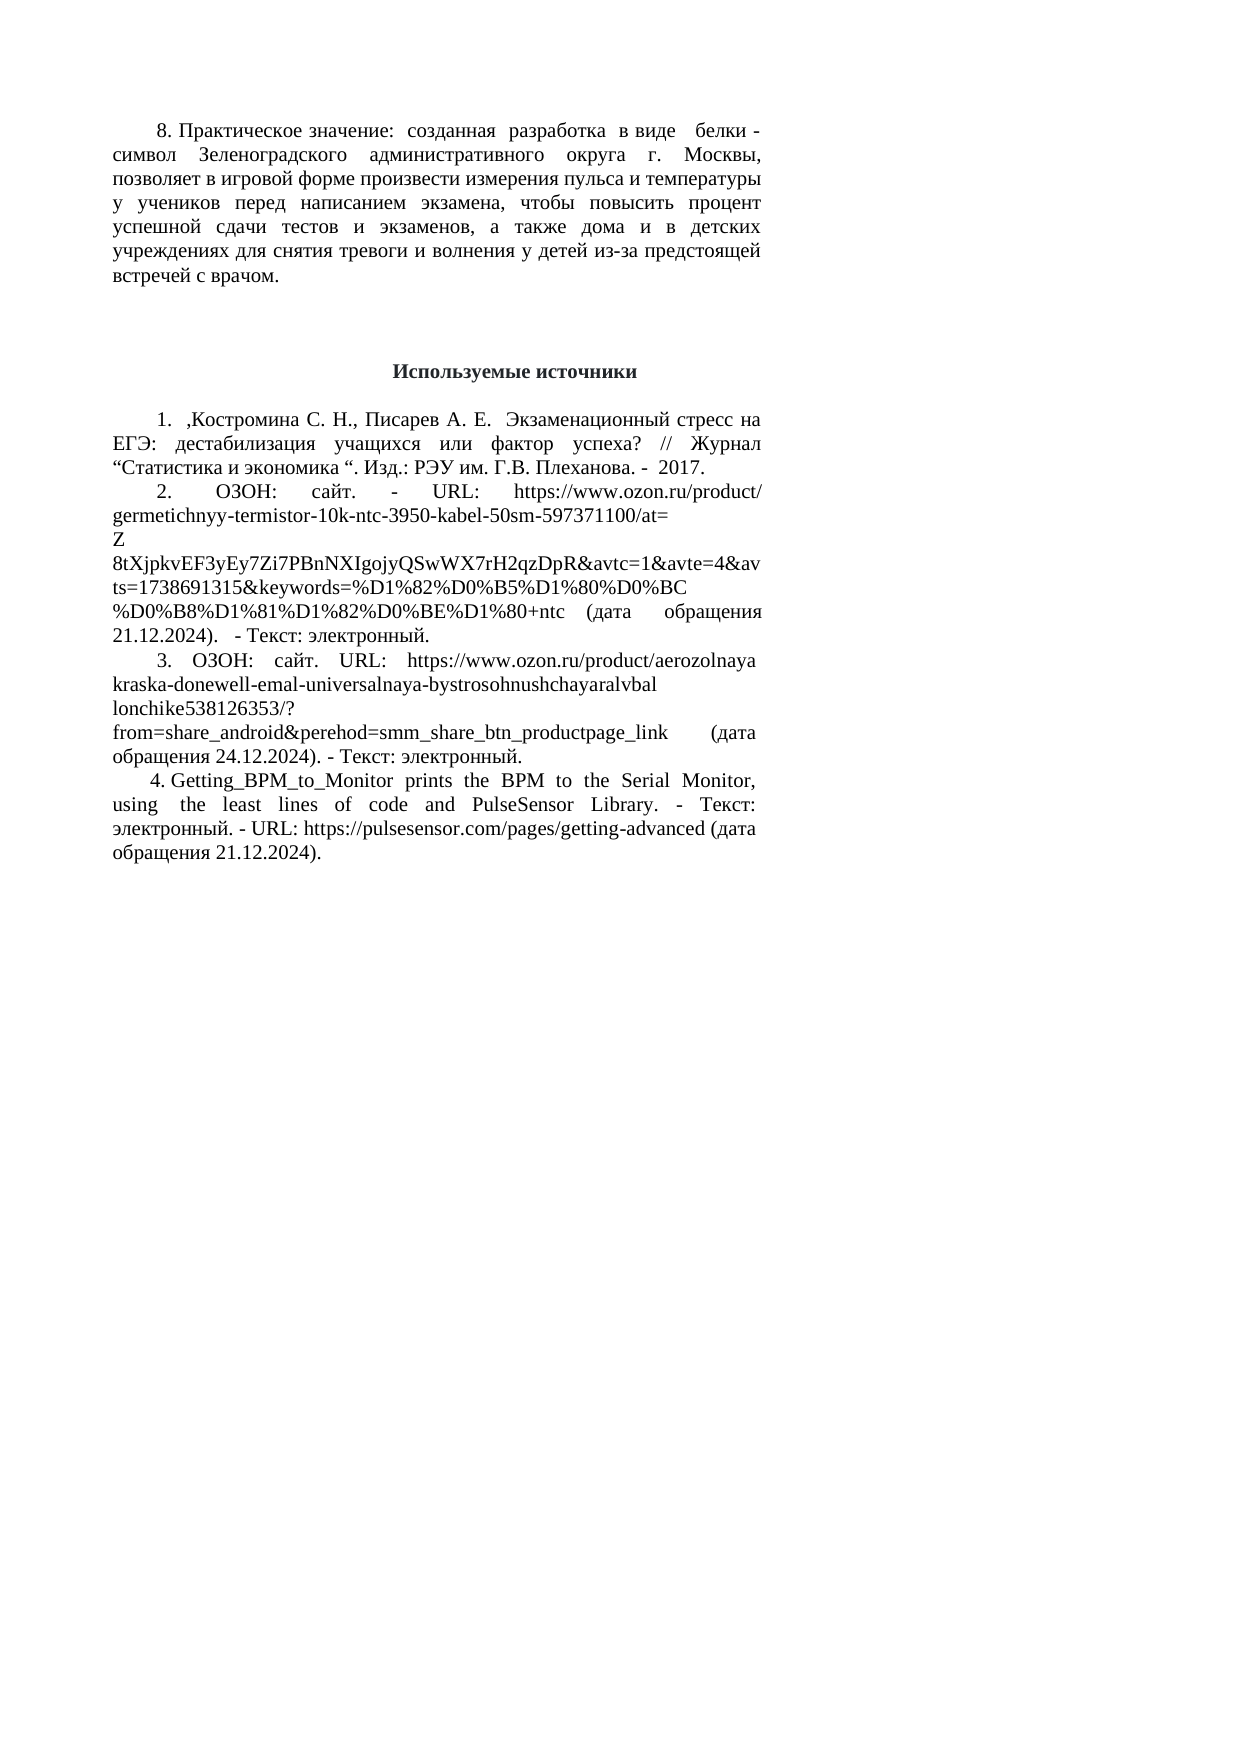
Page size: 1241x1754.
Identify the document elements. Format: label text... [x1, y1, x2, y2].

list Используемые источники [223, 359, 762, 383]
list ,Костромина С. Н., Писарев А. Е. Экзаменационный стресс на ЕГЭ: дестабилизация учащихся или фактор успеха? // Журнал “Статистика и экономика “. Изд.: РЭУ им. Г.В. Плеханова. - 2017. [112, 407, 762, 479]
text 8. Практическое значение: созданная разработка в виде белки - символ Зеленоградского административного округа г. Москвы, позволяет в игровой форме произвести измерения пульса и температуры у учеников перед написанием экзамена, чтобы повысить процент успешной сдачи тестов и экзаменов, а также дома и в детских учреждениях для снятия тревоги и волнения у детей из-за предстоящей встречей с врачом. [112, 118, 762, 287]
text 4. Getting_BPM_to_Monitor prints the BPM to the Serial Monitor, using the least lines of code and PulseSensor Library. - Текст: электронный. - URL: https://pulsesensor.com/pages/getting-advanced (дата обращения 21.12.2024). [112, 768, 756, 864]
list 3. ОЗОН: сайт. URL: https://www.ozon.ru/product/aerozolnaya kraska-donewell-emal-universalnaya-bystrosohnushchayaralvbal lonchike538126353/?from=share_android&perehod=smm_share_btn_productpage_link (дата обращения 24.12.2024). - Текст: электронный. [112, 647, 756, 768]
list ОЗОН: сайт. - URL: https://www.ozon.ru/product/ germetichnyy-termistor-10k-ntc-3950-kabel-50sm-597371100/at= Z8tXjpkvEF3yEy7Zi7PBnNXIgojyQSwWX7rH2qzDpR&avtc=1&avte=4&avts=1738691315&keywords=%D1%82%D0%B5%D1%80%D0%BC%D0%B8%D1%81%D1%82%D0%BE%D1%80+ntc (дата обращения 21.12.2024). - Текст: электронный. [112, 479, 762, 647]
